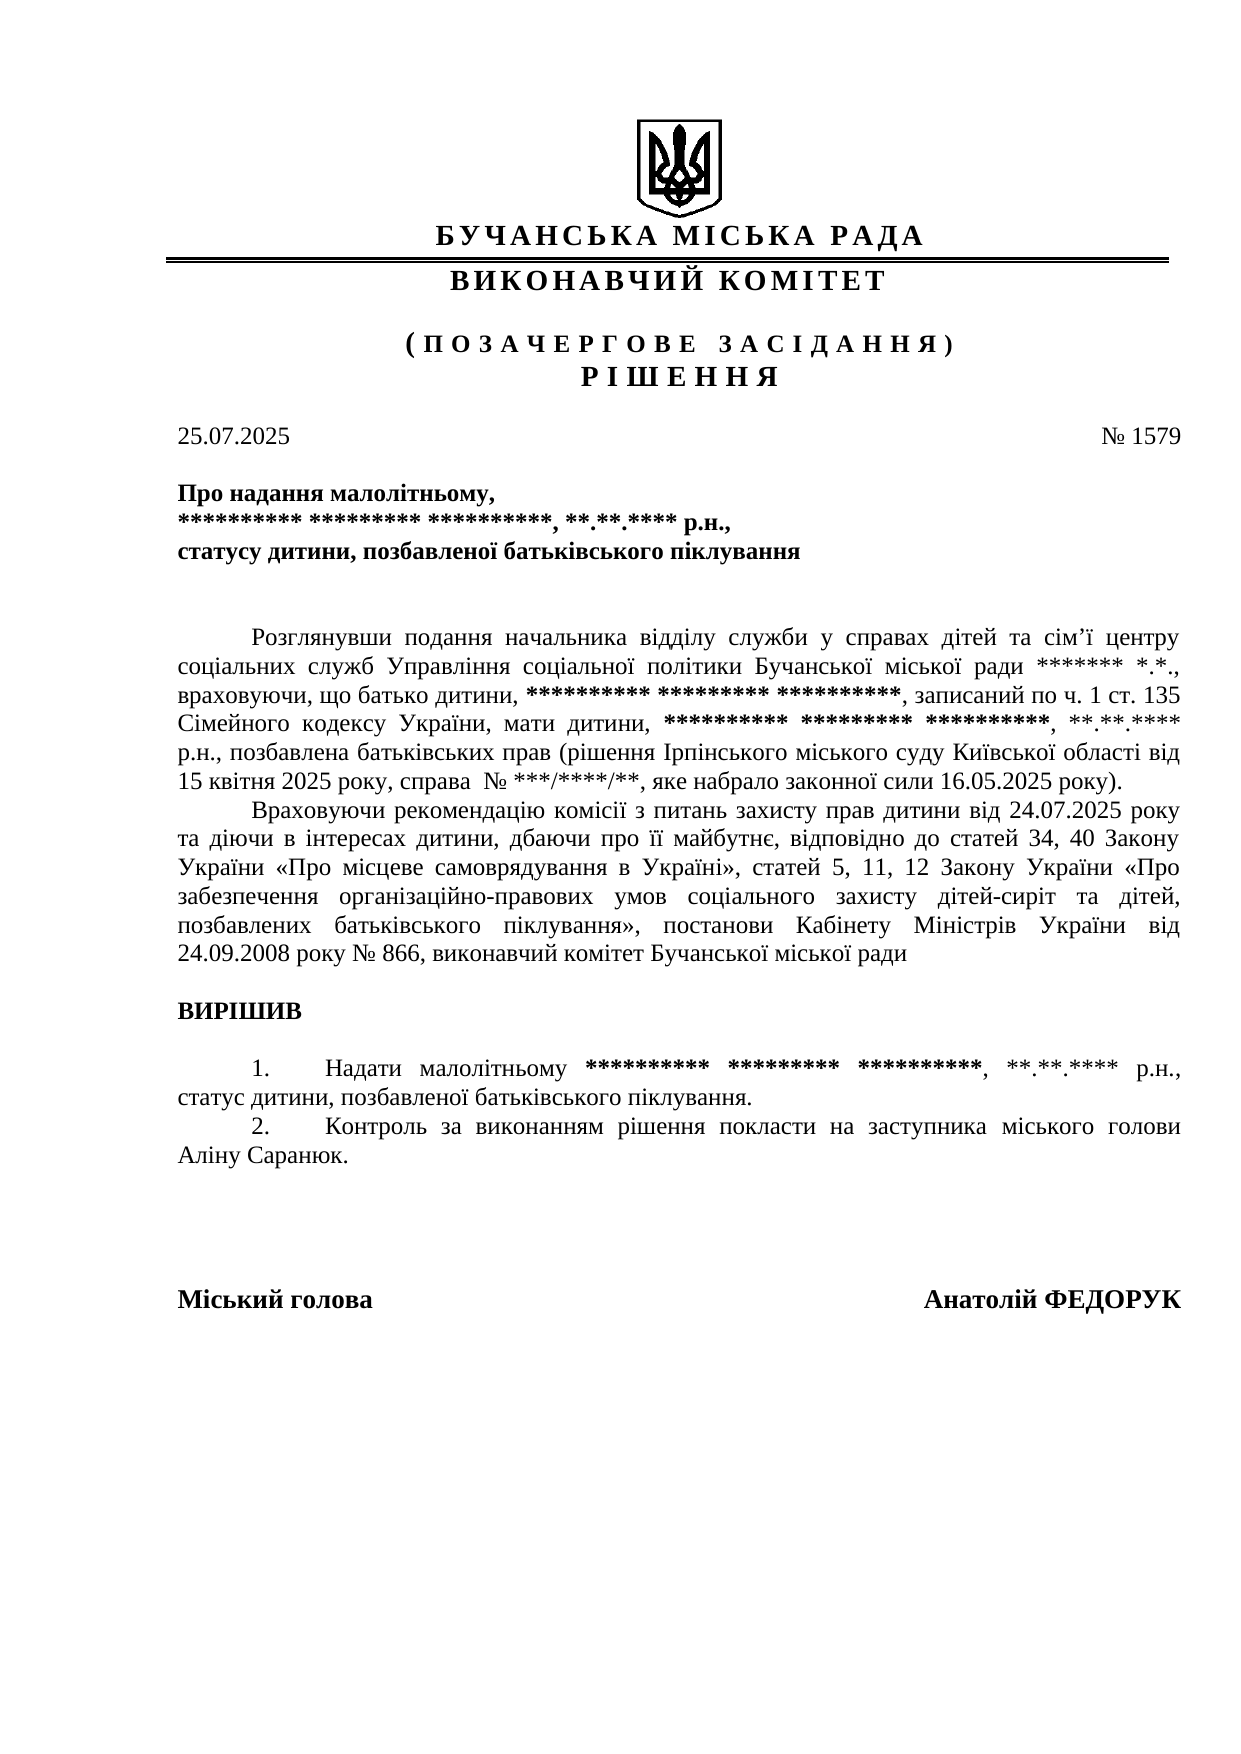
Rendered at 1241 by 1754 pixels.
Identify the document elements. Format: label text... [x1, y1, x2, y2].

text ВИРІШИВ [177, 996, 1181, 1025]
table_header № 1579 [679, 421, 1192, 450]
table_header Анатолій ФЕДОРУК [679, 1284, 1192, 1315]
list Контроль за виконанням рішення покласти на заступника міського голови Аліну Саранюк. [177, 1111, 1181, 1168]
text БУЧАНСЬКА МІСЬКА РАДА [177, 218, 1181, 252]
table_header 25.07.2025 [166, 421, 679, 450]
text Враховуючи рекомендацію комісії з питань захисту прав дитини від 24.07.2025 року та діючи в інтересах дитини, дбаючи про її майбутнє, відповідно до статей 34, 40 Закону України «Про місцеве самоврядування в Україні», статей 5, 11, 12 Закону України «Про забезпечення організаційно-правових умов соціального захисту дітей-сиріт та дітей, позбавлених батьківського піклування», постанови Кабінету Міністрів України від 24.09.2008 року № 866, виконавчий комітет Бучанської міської ради [177, 795, 1181, 967]
text Про надання малолітньому, [177, 478, 915, 507]
text (ПОЗАЧЕРГОВЕ ЗАСІДАННЯ) [177, 325, 1181, 359]
list Надати малолітньому ********** ********* **********, **.**.**** р.н., статус дитини, позбавленої батьківського піклування. [177, 1053, 1181, 1111]
text Розглянувши подання начальника відділу служби у справах дітей та сім’ї центру соціальних служб Управління соціальної політики Бучанської міської ради ******* *.*., враховуючи, що батько дитини, ********** ********* **********, записаний по ч. 1 ст. 135 Сімейного кодексу України, мати дитини, ********** ********* **********, **.**.**** р.н., позбавлена батьківських прав (рішення Ірпінського міського суду Київської області від 15 квітня 2025 року, справа № ***/****/**, яке набрало законної сили 16.05.2025 року). [177, 622, 1181, 795]
table_header ВИКОНАВЧИЙ КОМІТЕТ [166, 263, 1169, 325]
text ********** ********* **********, **.**.**** р.н., [177, 507, 915, 536]
text статусу дитини, позбавленої батьківського піклування [177, 536, 915, 565]
picture [635, 118, 723, 219]
table_header Міський голова [166, 1284, 679, 1315]
text РІШЕННЯ [177, 359, 1181, 392]
